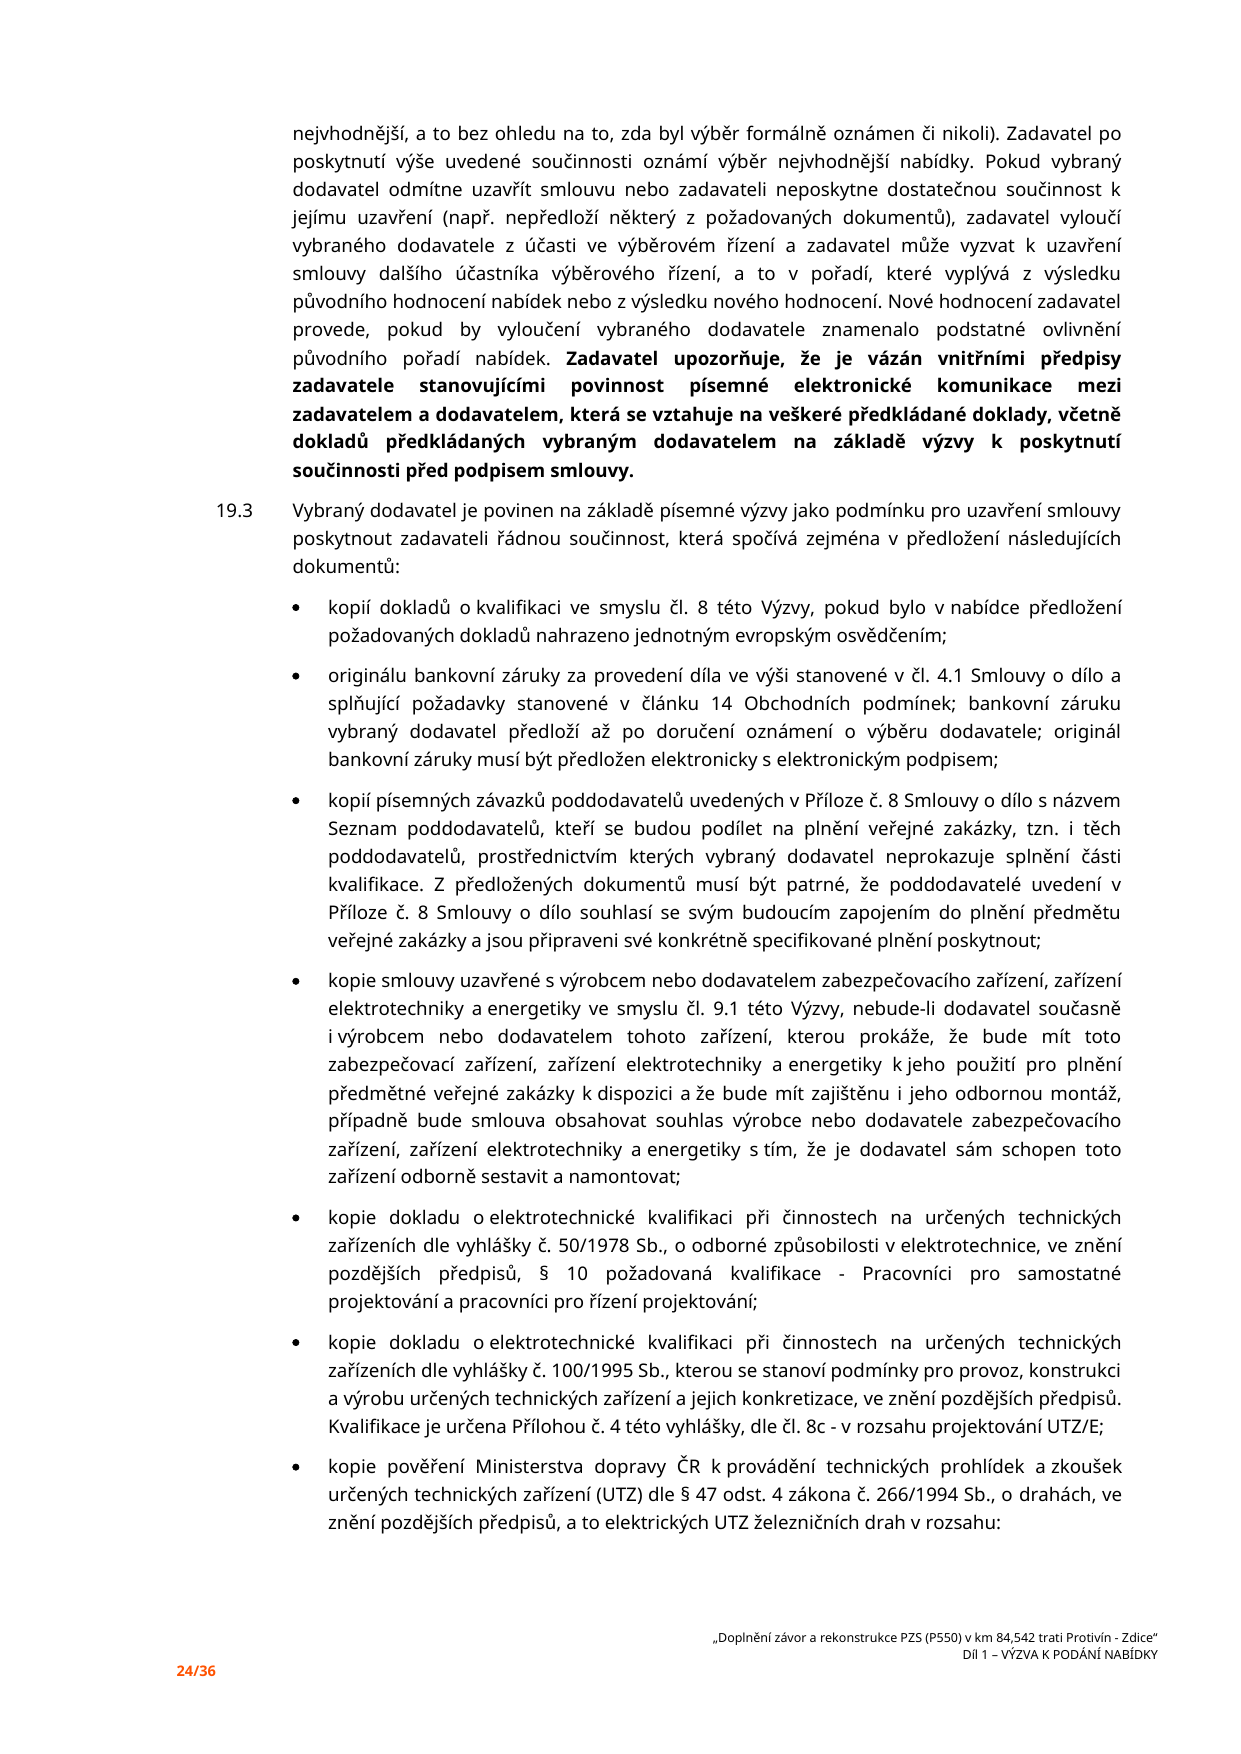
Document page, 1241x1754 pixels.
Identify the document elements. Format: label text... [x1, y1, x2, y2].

text originálu bankovní záruky za provedení díla ve výši stanovené v čl. 4.1 Smlouvy o dílo a splňující požadavky stanovené v článku 14 Obchodních podmínek; bankovní záruku vybraný dodavatel předloží až po doručení oznámení o výběru dodavatele; originál bankovní záruky musí být předložen elektronicky s elektronickým podpisem; [292, 662, 1122, 772]
text Vybraný dodavatel je povinen na základě písemné výzvy jako podmínku pro uzavření smlouvy poskytnout zadavateli řádnou součinnost, která spočívá zejména v předložení následujících dokumentů: [216, 497, 1122, 579]
text kopie dokladu o elektrotechnické kvalifikaci při činnostech na určených technických zařízeních dle vyhlášky č. 50/1978 Sb., o odborné způsobilosti v elektrotechnice, ve znění pozdějších předpisů, § 10 požadovaná kvalifikace - Pracovníci pro samostatné projektování a pracovníci pro řízení projektování; [292, 1204, 1122, 1314]
text kopií dokladů o kvalifikaci ve smyslu čl. 8 této Výzvy, pokud bylo v nabídce předložení požadovaných dokladů nahrazeno jednotným evropským osvědčením; [292, 594, 1122, 647]
text kopie pověření Ministerstva dopravy ČR k provádění technických prohlídek a zkoušek určených technických zařízení (UTZ) dle § 47 odst. 4 zákona č. 266/1994 Sb., o drahách, ve znění pozdějších předpisů, a to elektrických UTZ železničních drah v rozsahu: [292, 1453, 1122, 1535]
text kopie dokladu o elektrotechnické kvalifikaci při činnostech na určených technických zařízeních dle vyhlášky č. 100/1995 Sb., kterou se stanoví podmínky pro provoz, konstrukci a výrobu určených technických zařízení a jejich konkretizace, ve znění pozdějších předpisů. Kvalifikace je určena Přílohou č. 4 této vyhlášky, dle čl. 8c - v rozsahu projektování UTZ/E; [292, 1329, 1122, 1438]
text kopií písemných závazků poddodavatelů uvedených v Příloze č. 8 Smlouvy o dílo s názvem Seznam poddodavatelů, kteří se budou podílet na plnění veřejné zakázky, tzn. i těch poddodavatelů, prostřednictvím kterých vybraný dodavatel neprokazuje splnění části kvalifikace. Z předložených dokumentů musí být patrné, že poddodavatelé uvedení v Příloze č. 8 Smlouvy o dílo souhlasí se svým budoucím zapojením do plnění předmětu veřejné zakázky a jsou připraveni své konkrétně specifikované plnění poskytnout; [292, 787, 1122, 953]
text kopie smlouvy uzavřené s výrobcem nebo dodavatelem zabezpečovacího zařízení, zařízení elektrotechniky a energetiky ve smyslu čl. 9.1 této Výzvy, nebude-li dodavatel současně i výrobcem nebo dodavatelem tohoto zařízení, kterou prokáže, že bude mít toto zabezpečovací zařízení, zařízení elektrotechniky a energetiky k jeho použití pro plnění předmětné veřejné zakázky k dispozici a že bude mít zajištěnu i jeho odbornou montáž, případně bude smlouva obsahovat souhlas výrobce nebo dodavatele zabezpečovacího zařízení, zařízení elektrotechniky a energetiky s tím, že je dodavatel sám schopen toto zařízení odborně sestavit a namontovat; [292, 968, 1122, 1189]
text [216, 121, 1122, 482]
